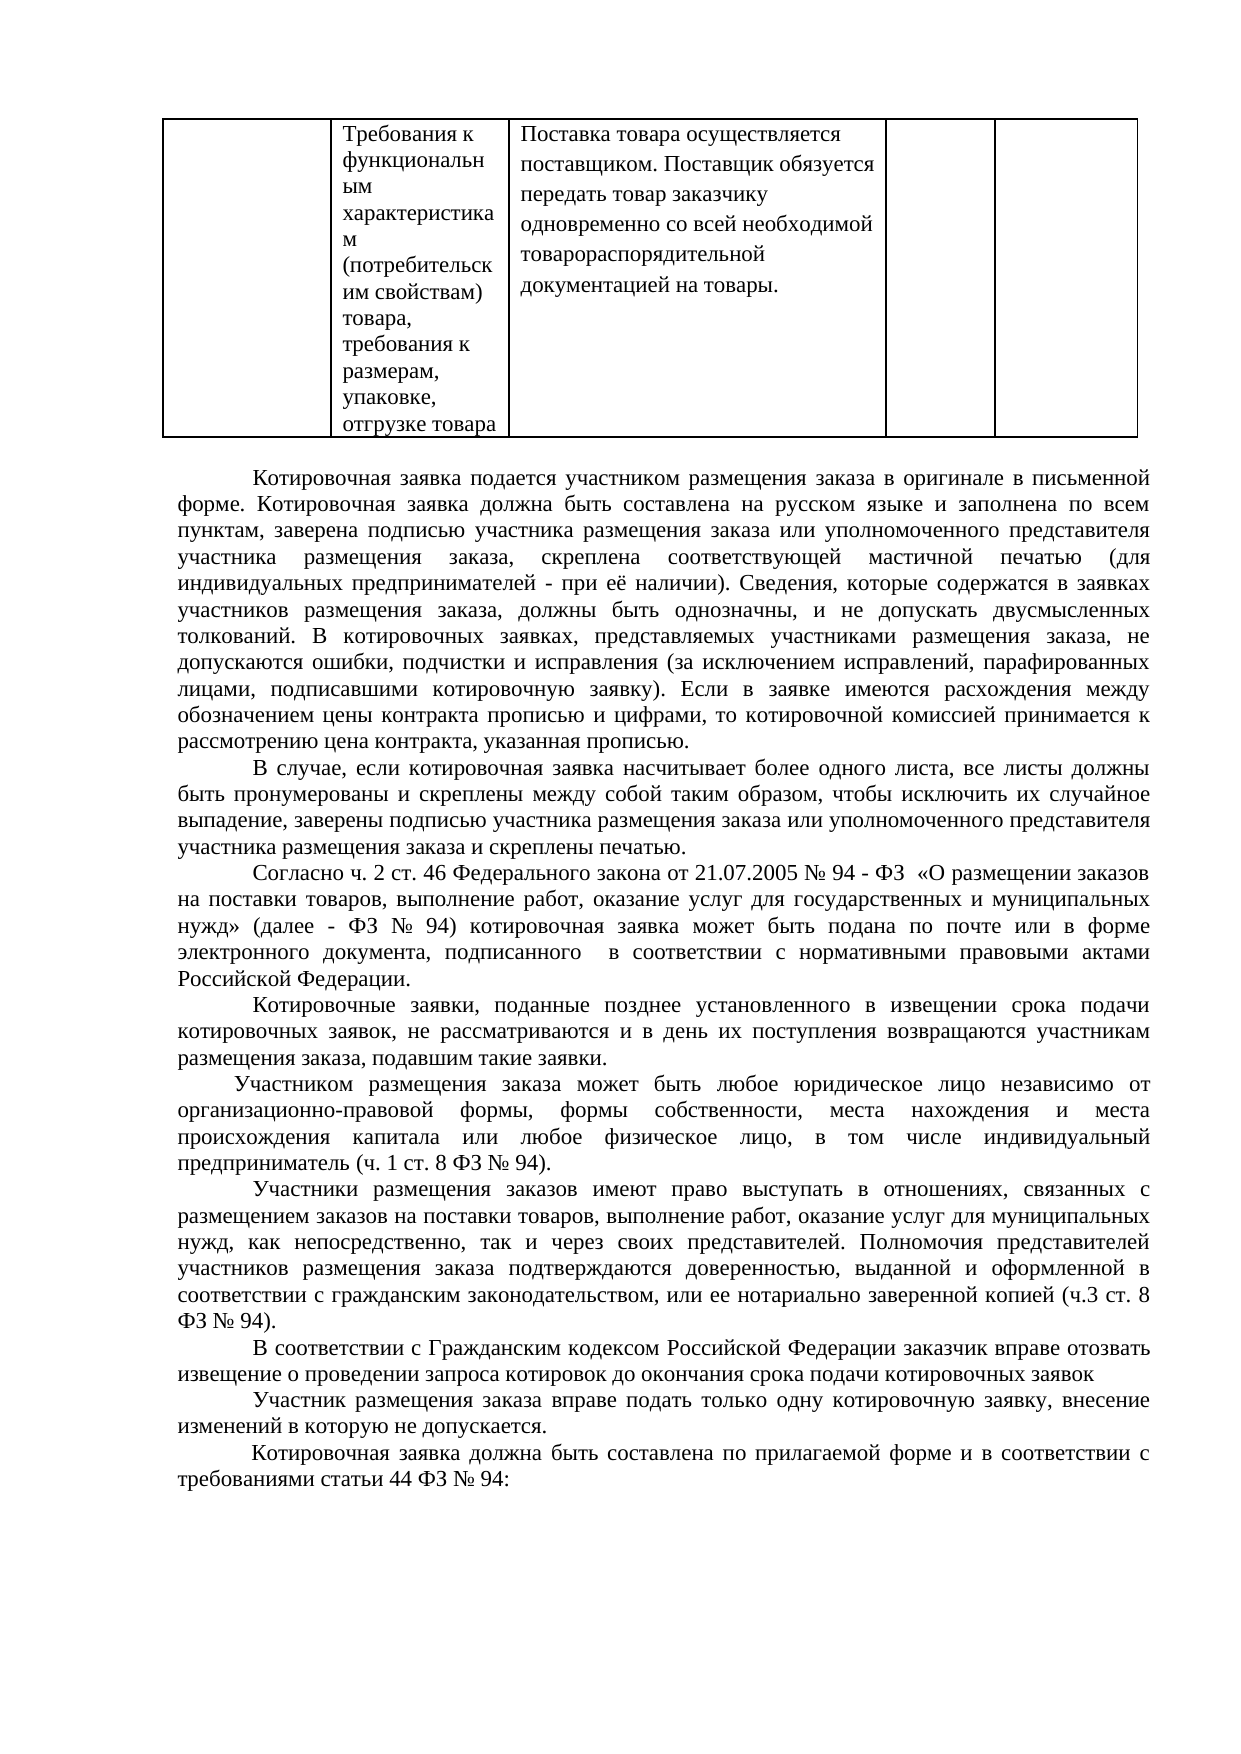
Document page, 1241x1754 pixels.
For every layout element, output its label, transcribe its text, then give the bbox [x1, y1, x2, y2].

title Котировочная заявка должна быть составлена по прилагаемой форме и в соответствии с требованиями статьи 44 ФЗ № 94: [177, 1439, 1152, 1492]
title Согласно ч. 2 ст. 46 Федерального закона от 21.07.2005 № 94 - ФЗ «О размещении заказов на поставки товаров, выполнение работ, оказание услуг для государственных и муниципальных нужд» (далее - ФЗ № 94) котировочная заявка может быть подана по почте или в форме электронного документа, подписанного в соответствии с нормативными правовыми актами Российской Федерации. [177, 859, 1152, 991]
text Участники размещения заказов имеют право выступать в отношениях, связанных с размещением заказов на поставки товаров, выполнение работ, оказание услуг для муниципальных нужд, как непосредственно, так и через своих представителей. Полномочия представителей участников размещения заказа подтверждаются доверенностью, выданной и оформленной в соответствии с гражданским законодательством, или ее нотариально заверенной копией (ч.3 ст. 8 ФЗ № 94). [177, 1175, 1152, 1333]
title В соответствии с Гражданским кодексом Российской Федерации заказчик вправе отозвать извещение о проведении запроса котировок до окончания срока подачи котировочных заявок [177, 1333, 1152, 1386]
text Котировочная заявка подается участником размещения заказа в оригинале в письменной форме. Котировочная заявка должна быть составлена на русском языке и заполнена по всем пунктам, заверена подписью участника размещения заказа или уполномоченного представителя участника размещения заказа, скреплена соответствующей мастичной печатью (для индивидуальных предпринимателей - при её наличии). Сведения, которые содержатся в заявках участников размещения заказа, должны быть однозначны, и не допускать двусмысленных толкований. В котировочных заявках, представляемых участниками размещения заказа, не допускаются ошибки, подчистки и исправления (за исключением исправлений, парафированных лицами, подписавшими котировочную заявку). Если в заявке имеются расхождения между обозначением цены контракта прописью и цифрами, то котировочной комиссией принимается к рассмотрению цена контракта, указанная прописью. [177, 464, 1152, 754]
title Участник размещения заказа вправе подать только одну котировочную заявку, внесение изменений в которую не допускается. [177, 1386, 1152, 1439]
title Котировочные заявки, поданные позднее установленного в извещении срока подачи котировочных заявок, не рассматриваются и в день их поступления возвращаются участникам размещения заказа, подавшим такие заявки. [177, 991, 1152, 1070]
table_cell Поставка товара осуществляется поставщиком. Поставщик обязуется передать товар заказчику одновременно со всей необходимой товарораспорядительной документацией на товары. [510, 120, 885, 436]
text В случае, если котировочная заявка насчитывает более одного листа, все листы должны быть пронумерованы и скреплены между собой таким образом, чтобы исключить их случайное выпадение, заверены подписью участника размещения заказа или уполномоченного представителя участника размещения заказа и скреплены печатью. [177, 754, 1152, 859]
text Участником размещения заказа может быть любое юридическое лицо независимо от организационно-правовой формы, формы собственности, места нахождения и места происхождения капитала или любое физическое лицо, в том числе индивидуальный предприниматель (ч. 1 ст. 8 ФЗ № 94). [177, 1070, 1152, 1175]
table_cell Требования к функциональным характеристикам (потребительским свойствам) товара, требования к размерам, упаковке, отгрузке товара [332, 120, 508, 436]
